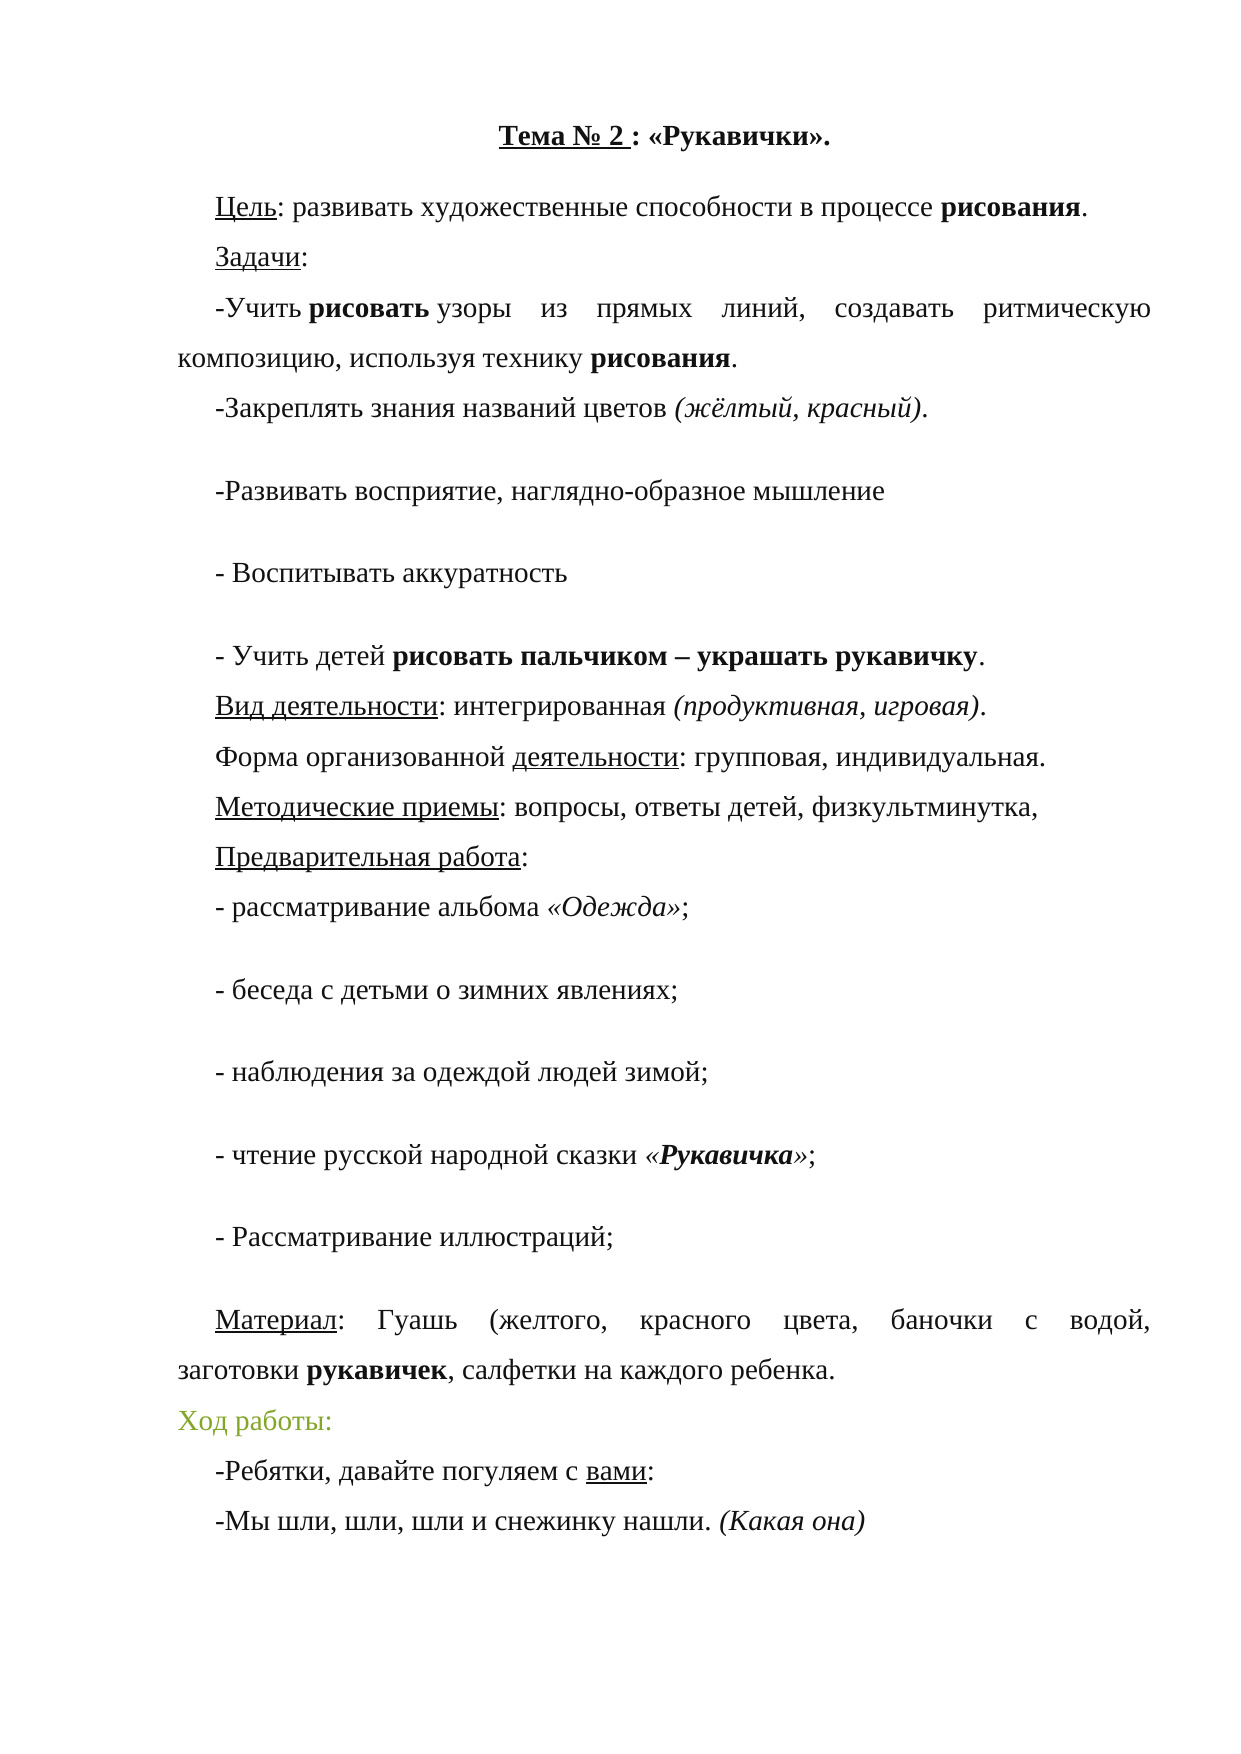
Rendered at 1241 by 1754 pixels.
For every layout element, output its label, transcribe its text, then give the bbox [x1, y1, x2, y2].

text Вид деятельности: интегрированная (продуктивная, игровая). [177, 688, 1152, 722]
subtitle Ход работы: [177, 1403, 1152, 1436]
text Методические приемы: вопросы, ответы детей, физкультминутка, [177, 789, 1152, 822]
text -Учить рисовать узоры из прямых линий, создавать ритмическую композицию, используя технику рисования. [177, 290, 1152, 374]
text Форма организованной деятельности: групповая, индивидуальная. [177, 739, 1152, 772]
text Материал: Гуашь (желтого, красного цвета, баночки с водой, заготовки рукавичек, салфетки на каждого ребенка. [177, 1302, 1152, 1386]
text - Учить детей рисовать пальчиком – украшать рукавичку. [177, 638, 1152, 672]
text Предварительная работа: [177, 839, 1152, 873]
text Тема № 2 : «Рукавички». [177, 118, 1152, 152]
text Задачи: [177, 239, 1152, 273]
text -Развивать восприятие, наглядно-образное мышление [177, 473, 1152, 507]
text -Ребятки, давайте погуляем с вами: [177, 1453, 1152, 1487]
text - чтение русской народной сказки «Рукавичка»; [177, 1137, 1152, 1171]
text - Рассматривание иллюстраций; [177, 1219, 1152, 1253]
text -Закреплять знания названий цветов (жёлтый, красный). [177, 391, 1152, 424]
text Цель: развивать художественные способности в процессе рисования. [177, 189, 1152, 223]
text -Мы шли, шли, шли и снежинку нашли. (Какая она) [177, 1503, 1152, 1537]
text - наблюдения за одеждой людей зимой; [177, 1054, 1152, 1088]
text - беседа с детьми о зимних явлениях; [177, 972, 1152, 1006]
text - рассматривание альбома «Одежда»; [177, 889, 1152, 923]
text - Воспитывать аккуратность [177, 556, 1152, 589]
